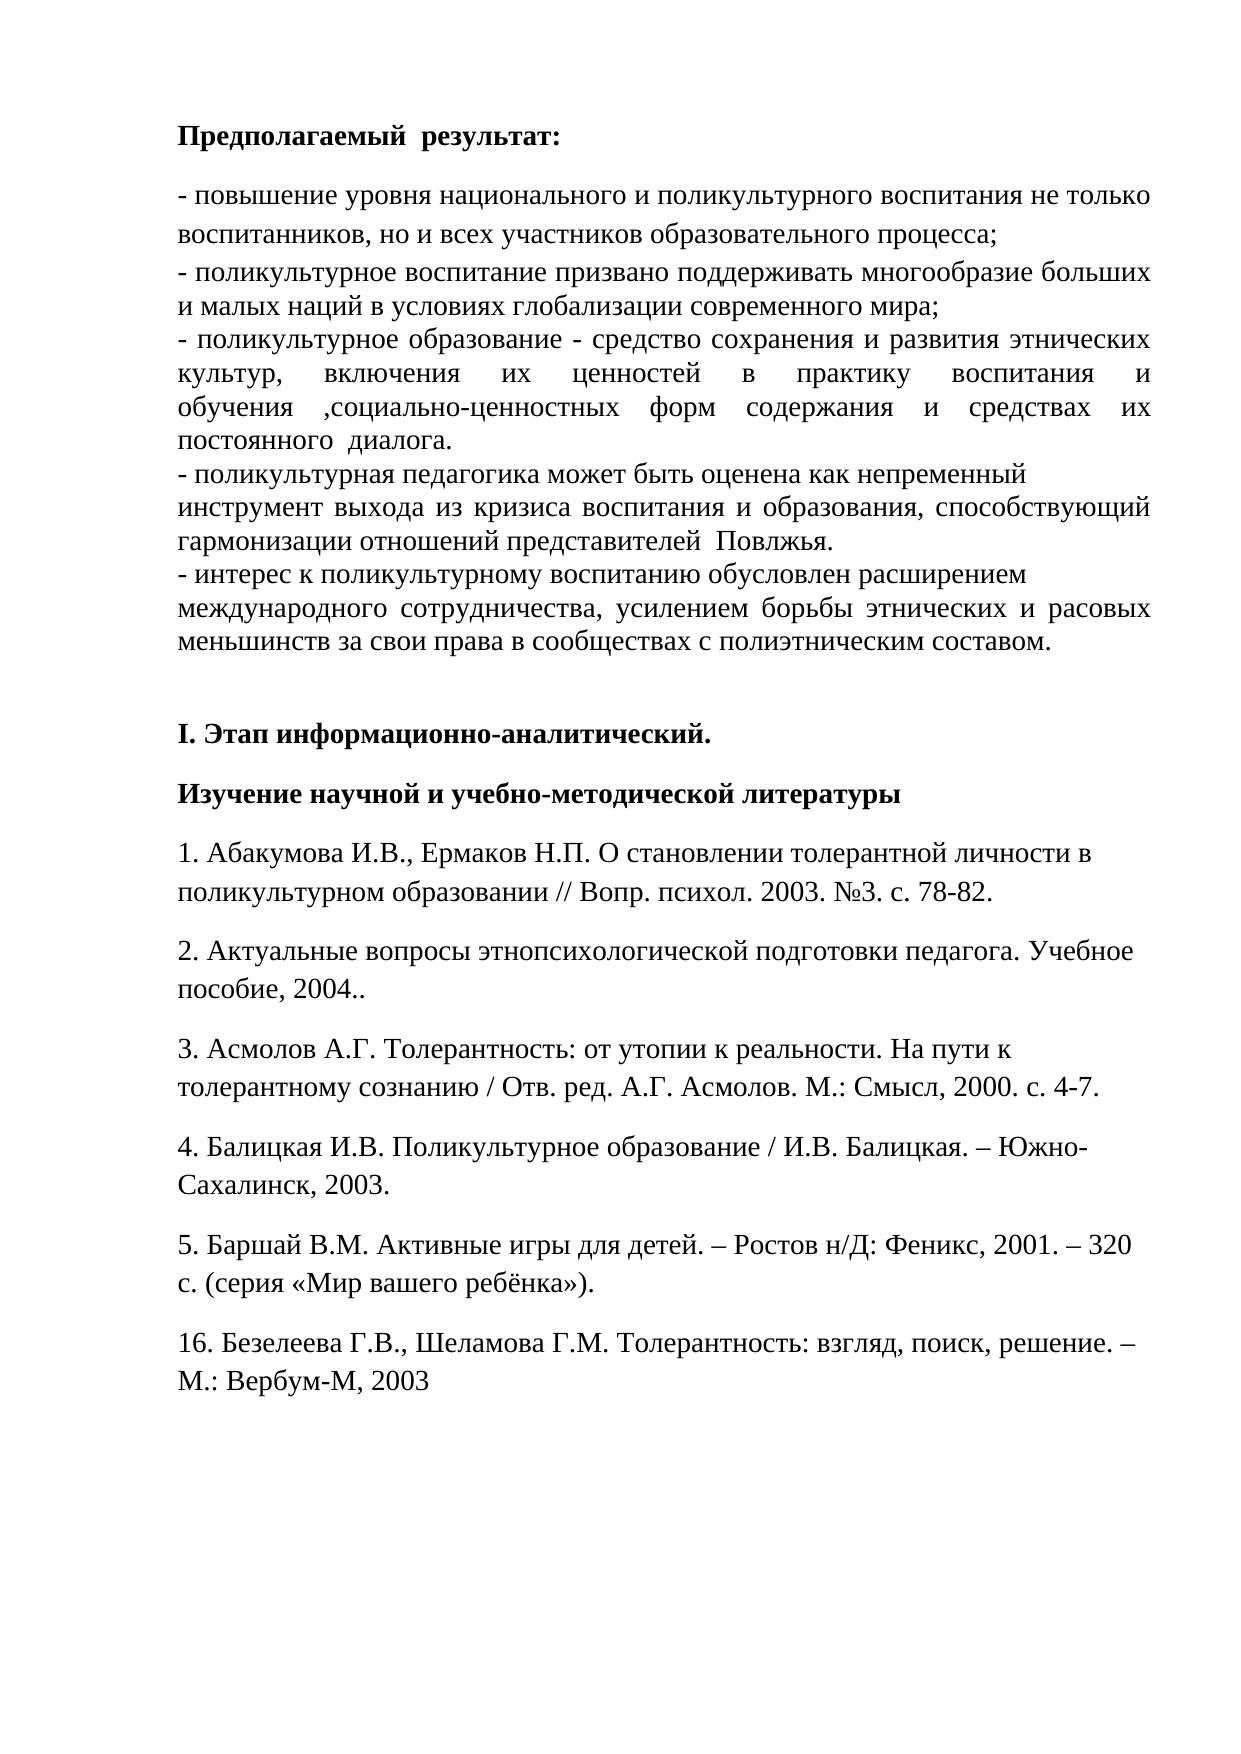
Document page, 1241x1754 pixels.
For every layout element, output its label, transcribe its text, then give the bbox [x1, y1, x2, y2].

text - поликультурное воспитание призвано поддерживать многообразие больших и малых наций в условиях глобализации современного мира; [177, 254, 1152, 322]
text - поликультурное образование - средство сохранения и развития этнических культур, включения их ценностей в практику воспитания и обучения ,социально-ценностных форм содержания и средствах их постоянного диалога. [177, 322, 1152, 456]
text 4. Балицкая И.В. Поликультурное образование / И.В. Балицкая. – Южно-Сахалинск, 2003. [177, 1129, 1152, 1201]
text Изучение научной и учебно-методической литературы [177, 776, 1152, 809]
text - поликультурная педагогика может быть оценена как непременный [177, 456, 1152, 489]
text 1. Абакумова И.В., Ермаков Н.П. О становлении толерантной личности в поликультурном образовании // Вопр. психол. 2003. №3. с. 78-82. [177, 835, 1152, 907]
text 5. Баршай В.М. Активные игры для детей. – Ростов н/Д: Феникс, 2001. – 320 с. (серия «Мир вашего ребёнка»). [177, 1227, 1152, 1299]
text 3. Асмолов А.Г. Толерантность: от утопии к реальности. На пути к толерантному сознанию / Отв. ред. А.Г. Асмолов. М.: Смысл, 2000. с. 4-7. [177, 1031, 1152, 1103]
text I. Этап информационно-аналитический. [177, 716, 1152, 750]
text - повышение уровня национального и поликультурного воспитания не только воспитанников, но и всех участников образовательного процесса; [177, 177, 1152, 249]
text 16. Безелеева Г.В., Шеламова Г.М. Толерантность: взгляд, поиск, решение. – М.: Вербум-М, 2003 [177, 1325, 1152, 1397]
text - интерес к поликультурному воспитанию обусловлен расширением [177, 556, 1152, 590]
text 2. Актуальные вопросы этнопсихологической подготовки педагога. Учебное пособие, 2004.. [177, 933, 1152, 1005]
list международного сотрудничества, усилением борьбы этнических и расовых меньшинств за свои права в сообществах с полиэтническим составом. [177, 590, 1152, 657]
list инструмент выхода из кризиса воспитания и образования, способствующий гармонизации отношений представителей Повлжья. [177, 489, 1152, 556]
text Предполагаемый результат: [177, 118, 1152, 152]
